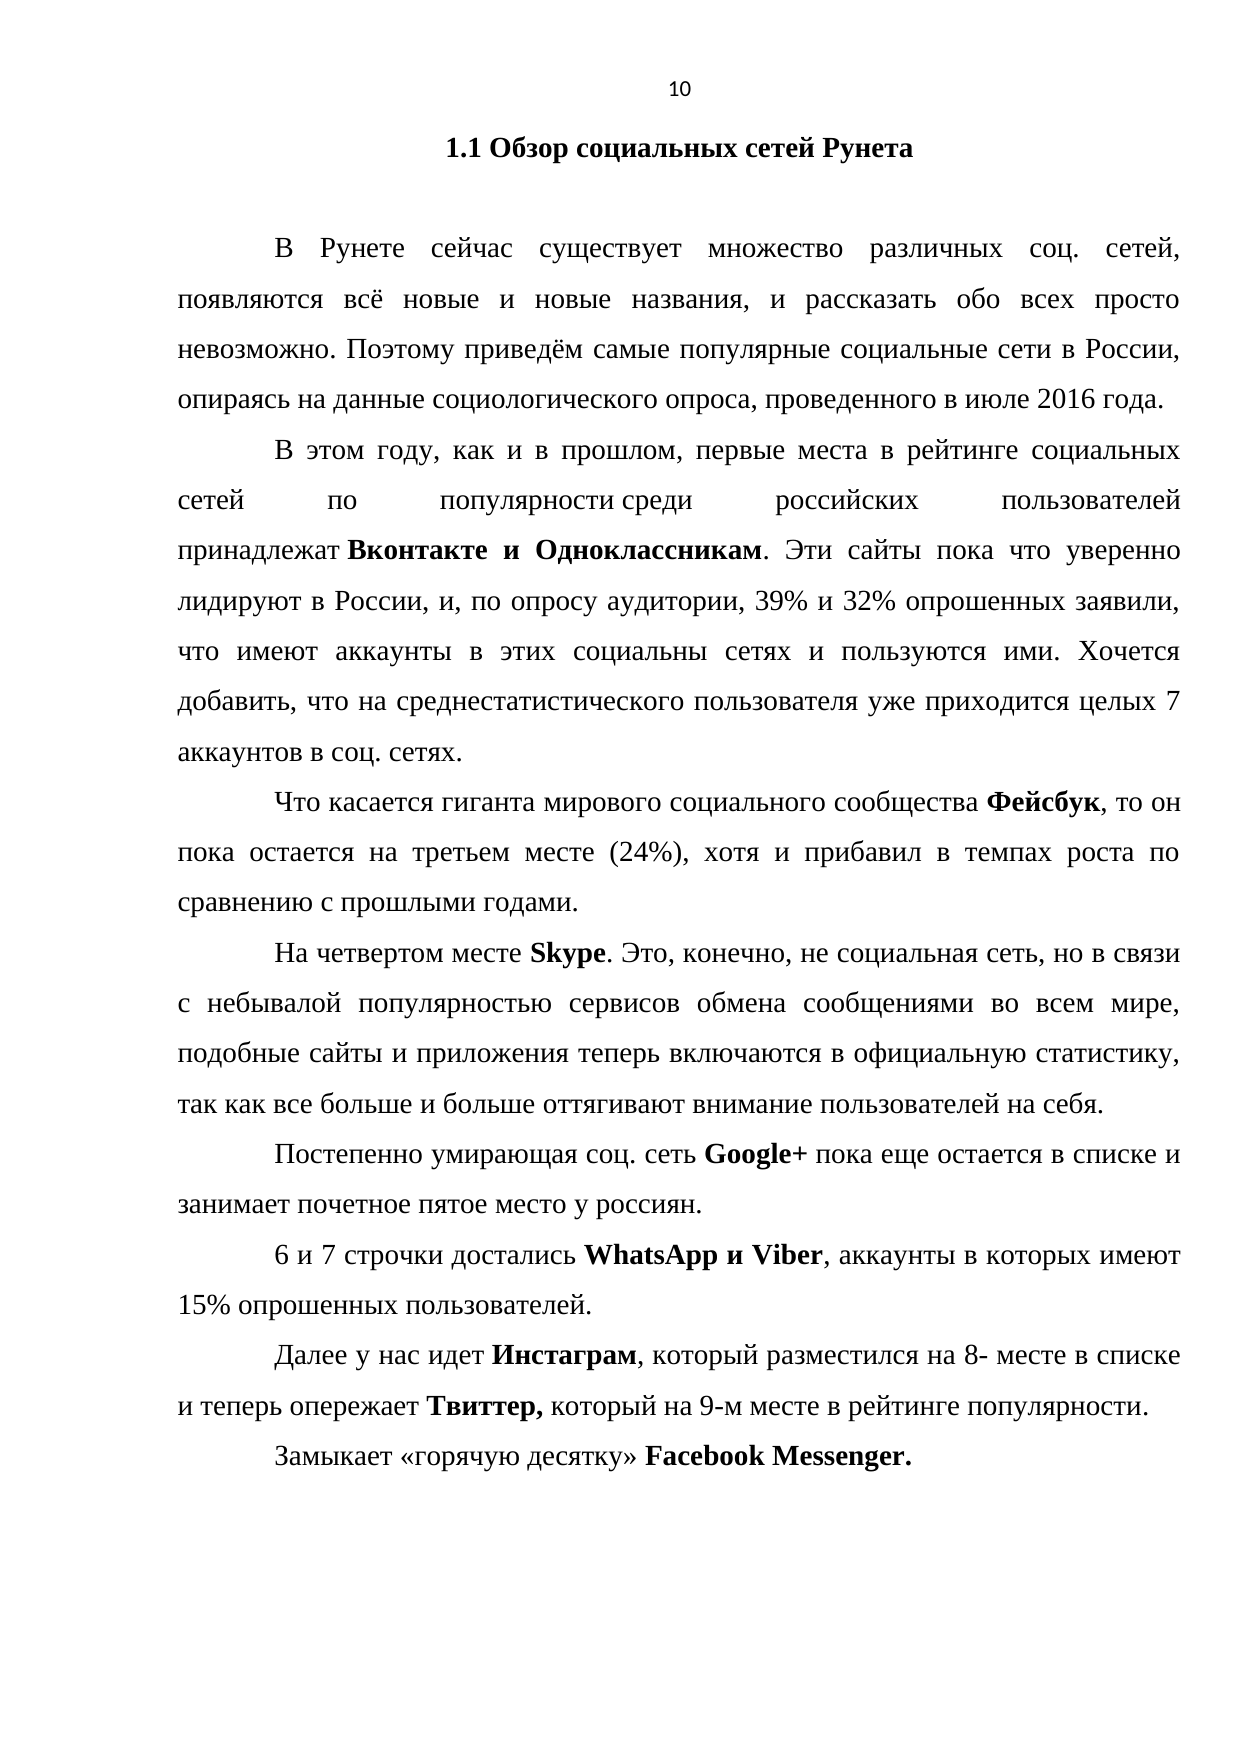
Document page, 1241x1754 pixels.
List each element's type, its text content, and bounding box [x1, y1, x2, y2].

text Замыкает «горячую десятку» Facebook Messenger. [177, 1438, 1181, 1472]
text 1.1 Обзор социальных сетей Рунета [177, 130, 1181, 163]
text В Рунете сейчас существует множество различных соц. сетей, появляются всё новые и новые названия, и рассказать обо всех просто невозможно. Поэтому приведём самые популярные социальные сети в России, опираясь на данные социологического опроса, проведенного в июле 2016 года. [177, 231, 1181, 415]
text Постепенно умирающая соц. сеть Google+ пока еще остается в списке и занимает почетное пятое место у россиян. [177, 1136, 1181, 1220]
text В этом году, как и в прошлом, первые места в рейтинге социальных сетей по популярности среди российских пользователей принадлежат Вконтакте и Одноклассникам. Эти сайты пока что уверенно лидируют в России, и, по опросу аудитории, 39% и 32% опрошенных заявили, что имеют аккаунты в этих социальны сетях и пользуются ими. Хочется добавить, что на среднестатистического пользователя уже приходится целых 7 аккаунтов в соц. сетях. [177, 432, 1181, 767]
text На четвертом месте Skype. Это, конечно, не социальная сеть, но в связи с небывалой популярностью сервисов обмена сообщениями во всем мире, подобные сайты и приложения теперь включаются в официальную статистику, так как все больше и больше оттягивают внимание пользователей на себя. [177, 935, 1181, 1119]
text 6 и 7 строчки достались WhatsApp и Viber, аккаунты в которых имеют 15% опрошенных пользователей. [177, 1237, 1181, 1321]
text Что касается гиганта мирового социального сообщества Фейсбук, то он пока остается на третьем месте (24%), хотя и прибавил в темпах роста по сравнению с прошлыми годами. [177, 784, 1181, 918]
text Далее у нас идет Инстаграм, который разместился на 8- месте в списке и теперь опережает Твиттер, который на 9-м месте в рейтинге популярности. [177, 1337, 1181, 1421]
